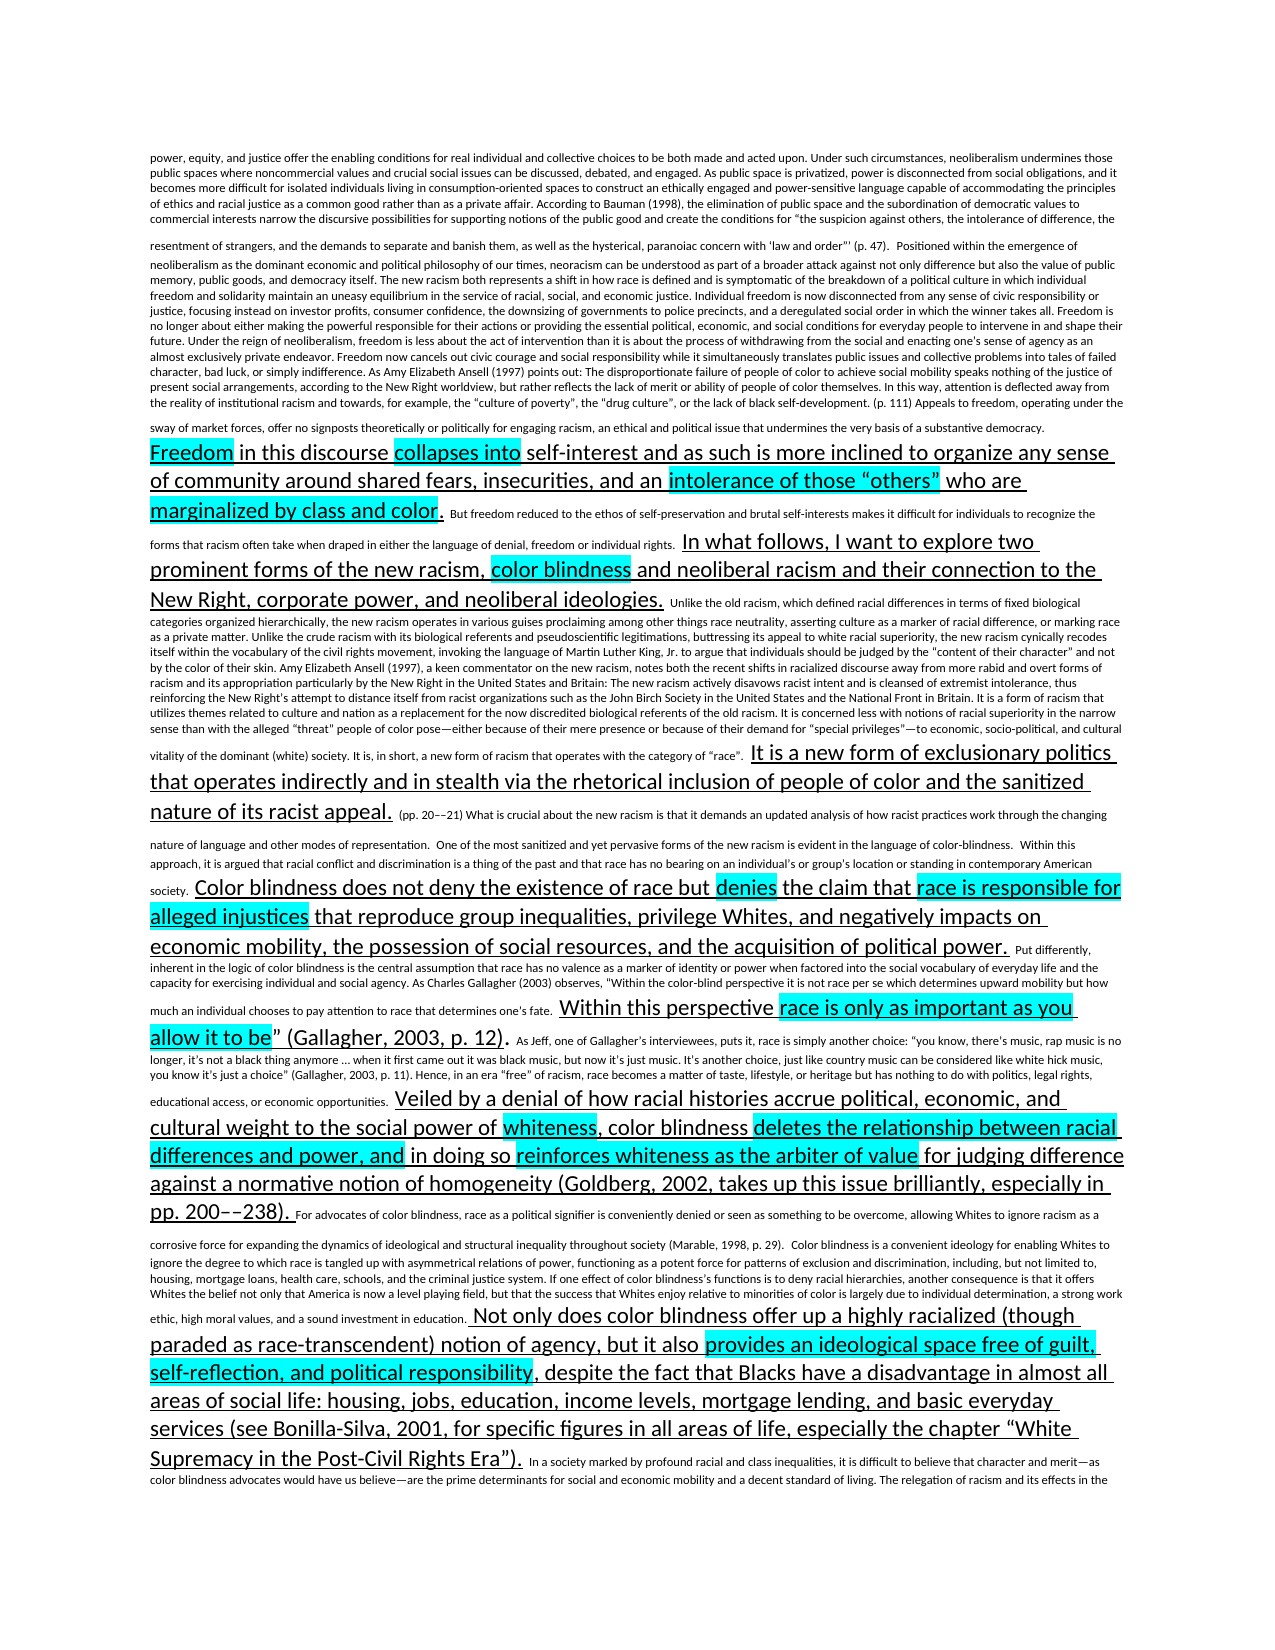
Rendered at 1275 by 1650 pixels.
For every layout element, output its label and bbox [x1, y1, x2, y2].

text [150, 150, 1125, 1488]
